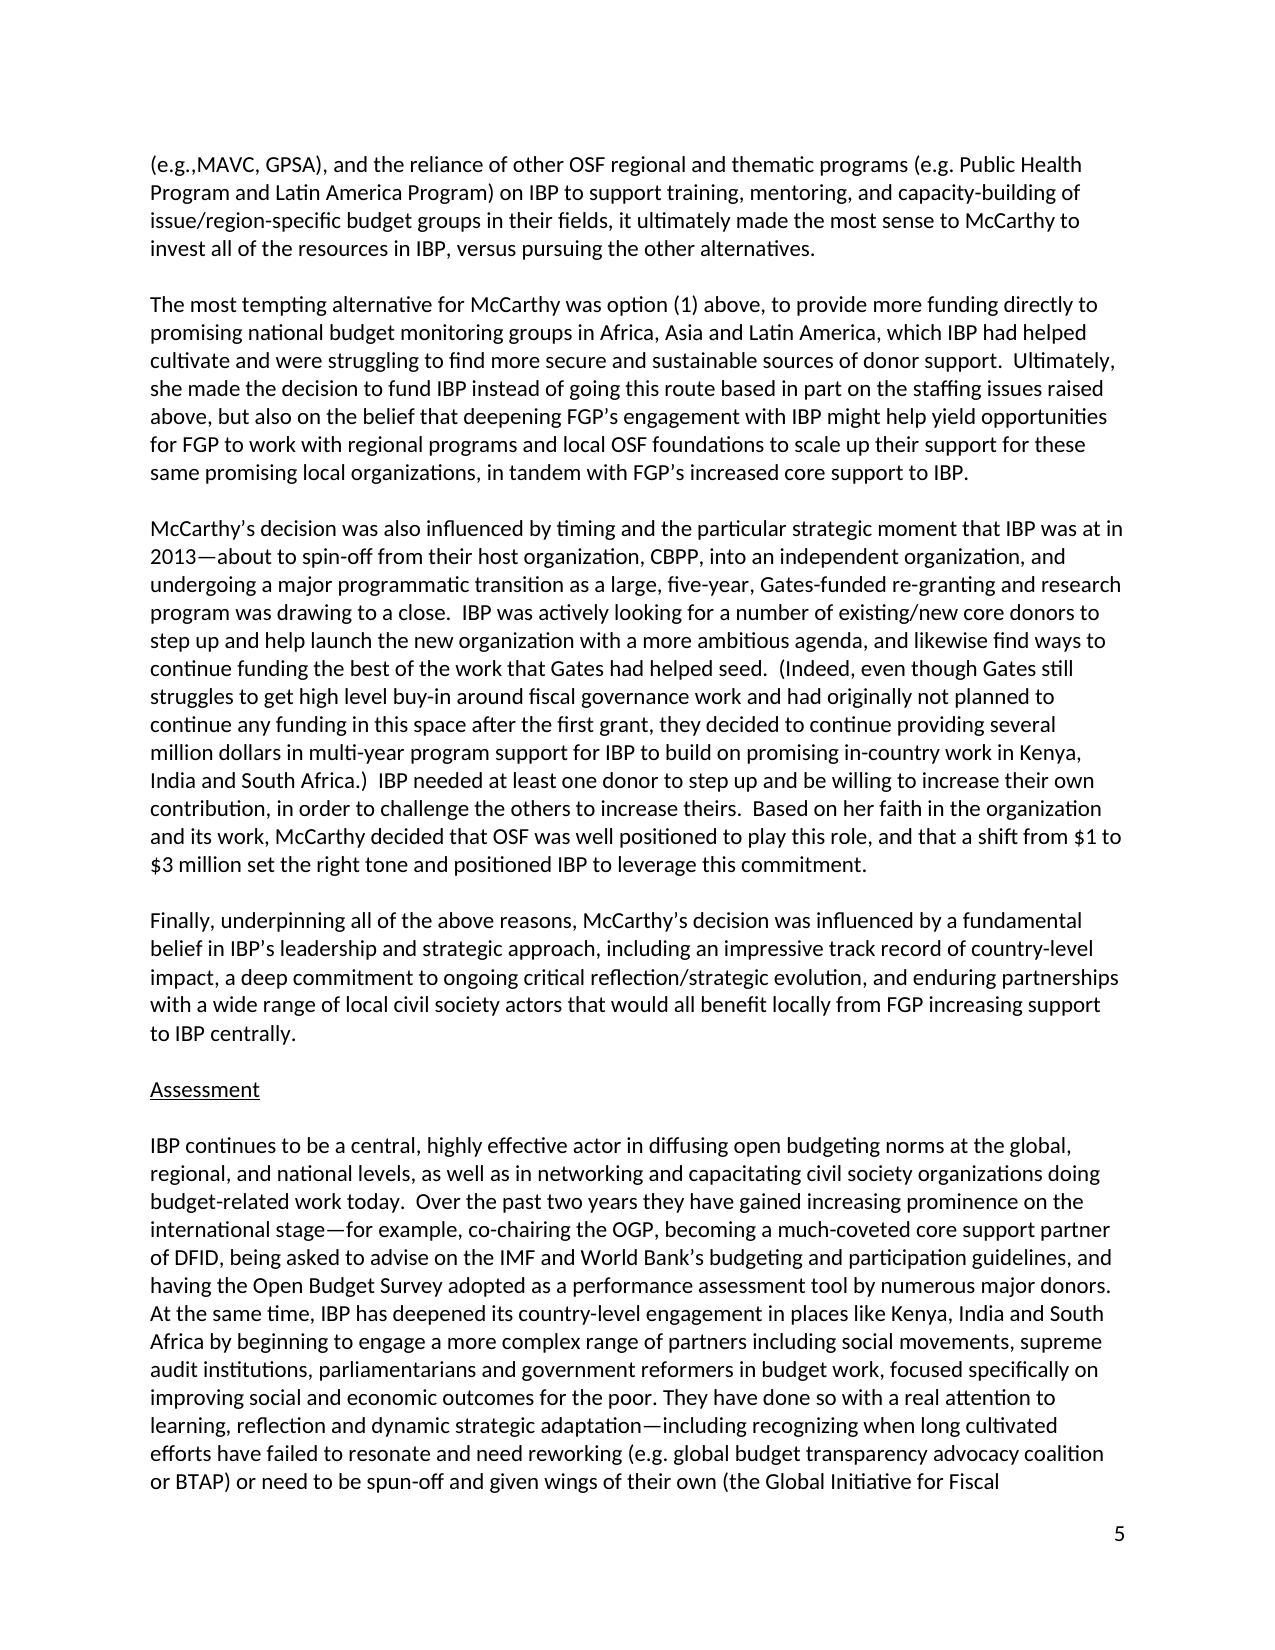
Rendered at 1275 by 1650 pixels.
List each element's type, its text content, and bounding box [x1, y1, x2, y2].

text McCarthy’s decision was also influenced by timing and the particular strategic moment that IBP was at in 2013—about to spin-off from their host organization, CBPP, into an independent organization, and undergoing a major programmatic transition as a large, five-year, Gates-funded re-granting and research program was drawing to a close. IBP was actively looking for a number of existing/new core donors to step up and help launch the new organization with a more ambitious agenda, and likewise find ways to continue funding the best of the work that Gates had helped seed. (Indeed, even though Gates still struggles to get high level buy-in around fiscal governance work and had originally not planned to continue any funding in this space after the first grant, they decided to continue providing several million dollars in multi-year program support for IBP to build on promising in-country work in Kenya, India and South Africa.) IBP needed at least one donor to step up and be willing to increase their own contribution, in order to challenge the others to increase theirs. Based on her faith in the organization and its work, McCarthy decided that OSF was well positioned to play this role, and that a shift from $1 to $3 million set the right tone and positioned IBP to leverage this commitment. [150, 514, 1125, 878]
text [150, 150, 1125, 262]
text The most tempting alternative for McCarthy was option (1) above, to provide more funding directly to promising national budget monitoring groups in Africa, Asia and Latin America, which IBP had helped cultivate and were struggling to find more secure and sustainable sources of donor support. Ultimately, she made the decision to fund IBP instead of going this route based in part on the staffing issues raised above, but also on the belief that deepening FGP’s engagement with IBP might help yield opportunities for FGP to work with regional programs and local OSF foundations to scale up their support for these same promising local organizations, in tandem with FGP’s increased core support to IBP. [150, 290, 1125, 486]
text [150, 1131, 1125, 1495]
text Finally, underpinning all of the above reasons, McCarthy’s decision was influenced by a fundamental belief in IBP’s leadership and strategic approach, including an impressive track record of country-level impact, a deep commitment to ongoing critical reflection/strategic evolution, and enduring partnerships with a wide range of local civil society actors that would all benefit locally from FGP increasing support to IBP centrally. [150, 907, 1125, 1047]
text Assessment [150, 1075, 1125, 1103]
